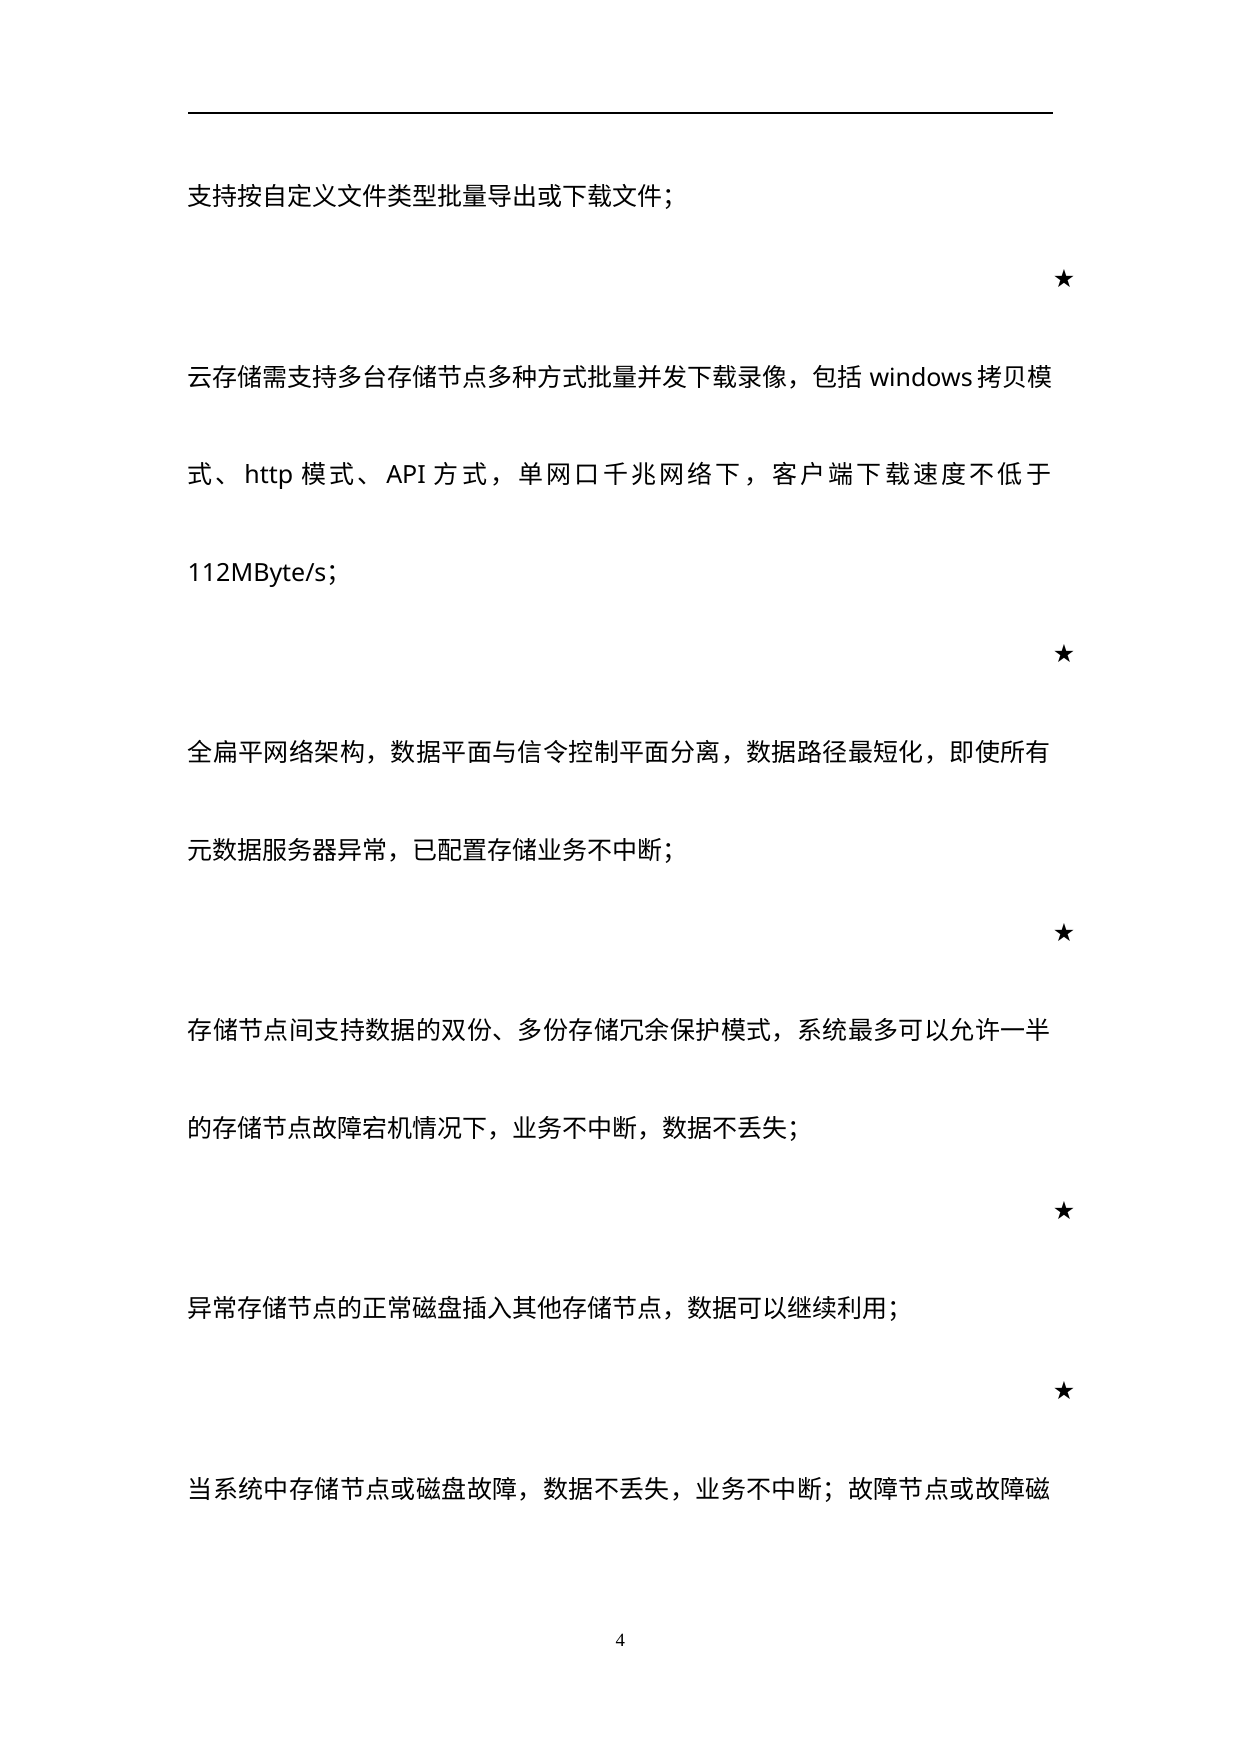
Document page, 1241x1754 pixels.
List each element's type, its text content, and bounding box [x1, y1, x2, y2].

text ★存储节点间支持数据的双份、多份存储冗余保护模式，系统最多可以允许一半的存储节点故障宕机情况下，业务不中断，数据不丢失； [187, 899, 1053, 1159]
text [187, 162, 1053, 227]
text ★全扁平网络架构，数据平面与信令控制平面分离，数据路径最短化，即使所有元数据服务器异常，已配置存储业务不中断； [187, 621, 1053, 881]
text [187, 1358, 1053, 1520]
text ★异常存储节点的正常磁盘插入其他存储节点，数据可以继续利用； [187, 1177, 1053, 1339]
text ★云存储需支持多台存储节点多种方式批量并发下载录像，包括windows拷贝模式、http模式、API方式，单网口千兆网络下，客户端下载速度不低于112MByte/s； [187, 245, 1053, 603]
